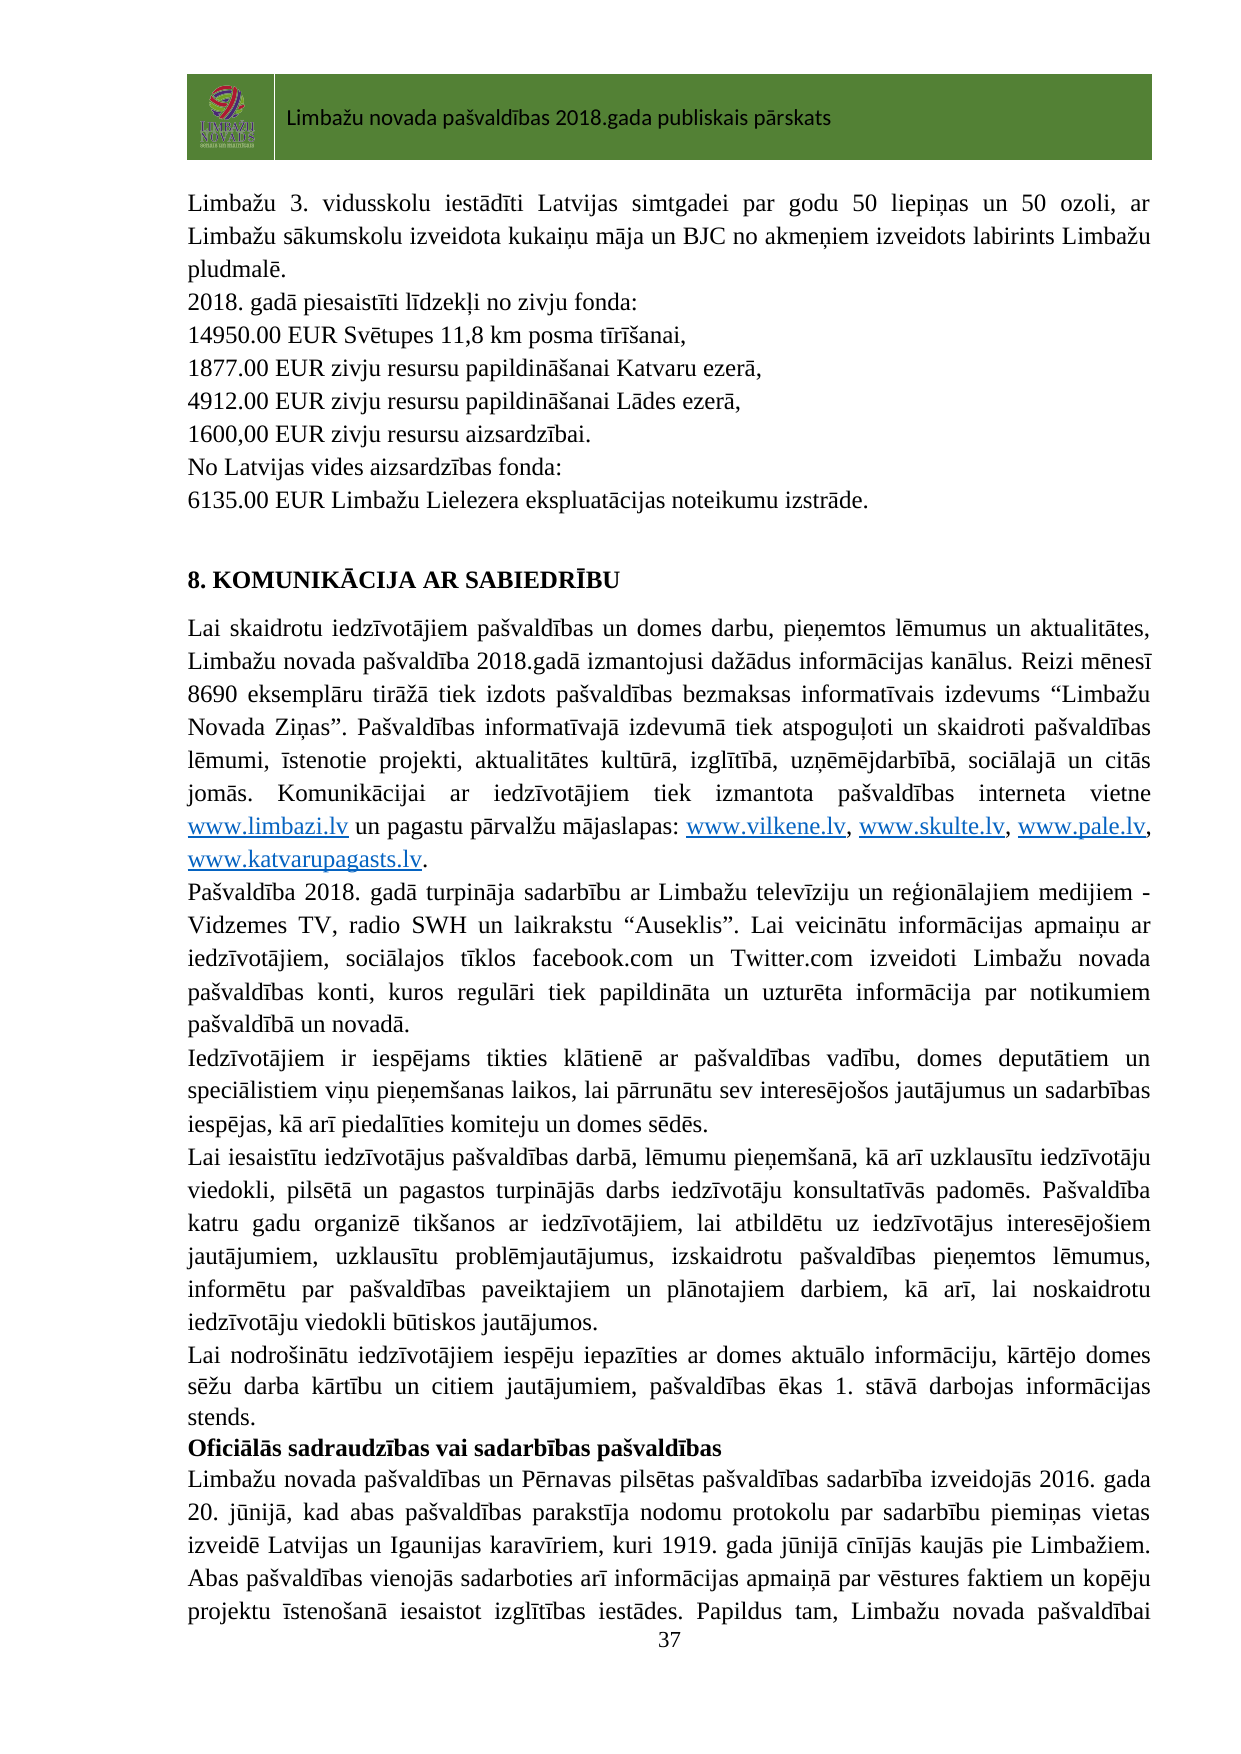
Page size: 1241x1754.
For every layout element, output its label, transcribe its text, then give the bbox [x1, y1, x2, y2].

text 4912.00 EUR zivju resursu papildināšanai Lādes ezerā, [187, 386, 1152, 414]
text 6135.00 EUR Limbažu Lielezera ekspluatācijas noteikumu izstrāde. [187, 485, 1152, 514]
text 14950.00 EUR Svētupes 11,8 km posma tīrīšanai, [187, 320, 1152, 348]
text Pašvaldība 2018. gadā turpināja sadarbību ar Limbažu televīziju un reģionālajiem medijiem - Vidzemes TV, radio SWH un laikrakstu “Auseklis”. Lai veicinātu informācijas apmaiņu ar iedzīvotājiem, sociālajos tīklos facebook.com un Twitter.com izveidoti Limbažu novada pašvaldības konti, kuros regulāri tiek papildināta un uzturēta informācija par notikumiem pašvaldībā un novadā. [187, 877, 1152, 1038]
text No Latvijas vides aizsardzības fonda: [187, 452, 1152, 481]
text Lai skaidrotu iedzīvotājiem pašvaldības un domes darbu, pieņemtos lēmumus un aktualitātes, Limbažu novada pašvaldība 2018.gadā izmantojusi dažādus informācijas kanālus. Reizi mēnesī 8690 eksemplāru tirāžā tiek izdots pašvaldības bezmaksas informatīvais izdevums “Limbažu Novada Ziņas”. Pašvaldības informatīvajā izdevumā tiek atspoguļoti un skaidroti pašvaldības lēmumi, īstenotie projekti, aktualitātes kultūrā, izglītībā, uzņēmējdarbībā, sociālajā un citās jomās. Komunikācijai ar iedzīvotājiem tiek izmantota pašvaldības interneta vietne www.limbazi.lv un pagastu pārvalžu mājaslapas: www.vilkene.lv, www.skulte.lv, www.pale.lv, www.katvarupagasts.lv. [187, 613, 1152, 873]
text 1600,00 EUR zivju resursu aizsardzībai. [187, 419, 1152, 448]
text 8. KOMUNIKĀCIJA AR SABIEDRĪBU [187, 566, 1152, 594]
text 1877.00 EUR zivju resursu papildināšanai Katvaru ezerā, [187, 353, 1152, 382]
text Oficiālās sadraudzības vai sadarbības pašvaldības [187, 1433, 1152, 1462]
text Lai nodrošinātu iedzīvotājiem iespēju iepazīties ar domes aktuālo informāciju, kārtējo domes sēžu darba kārtību un citiem jautājumiem, pašvaldības ēkas 1. stāvā darbojas informācijas stends. [187, 1340, 1152, 1431]
text 2018. gadā piesaistīti līdzekļi no zivju fonda: [187, 287, 1152, 316]
text Lai iesaistītu iedzīvotājus pašvaldības darbā, lēmumu pieņemšanā, kā arī uzklausītu iedzīvotāju viedokli, pilsētā un pagastos turpinājās darbs iedzīvotāju konsultatīvās padomēs. Pašvaldība katru gadu organizē tikšanos ar iedzīvotājiem, lai atbildētu uz iedzīvotājus interesējošiem jautājumiem, uzklausītu problēmjautājumus, izskaidrotu pašvaldības pieņemtos lēmumus, informētu par pašvaldības paveiktajiem un plānotajiem darbiem, kā arī, lai noskaidrotu iedzīvotāju viedokli būtiskos jautājumos. [187, 1142, 1152, 1336]
picture [199, 85, 256, 148]
text Iedzīvotājiem ir iespējams tikties klātienē ar pašvaldības vadību, domes deputātiem un speciālistiem viņu pieņemšanas laikos, lai pārrunātu sev interesējošos jautājumus un sadarbības iespējas, kā arī piedalīties komiteju un domes sēdēs. [187, 1043, 1152, 1137]
